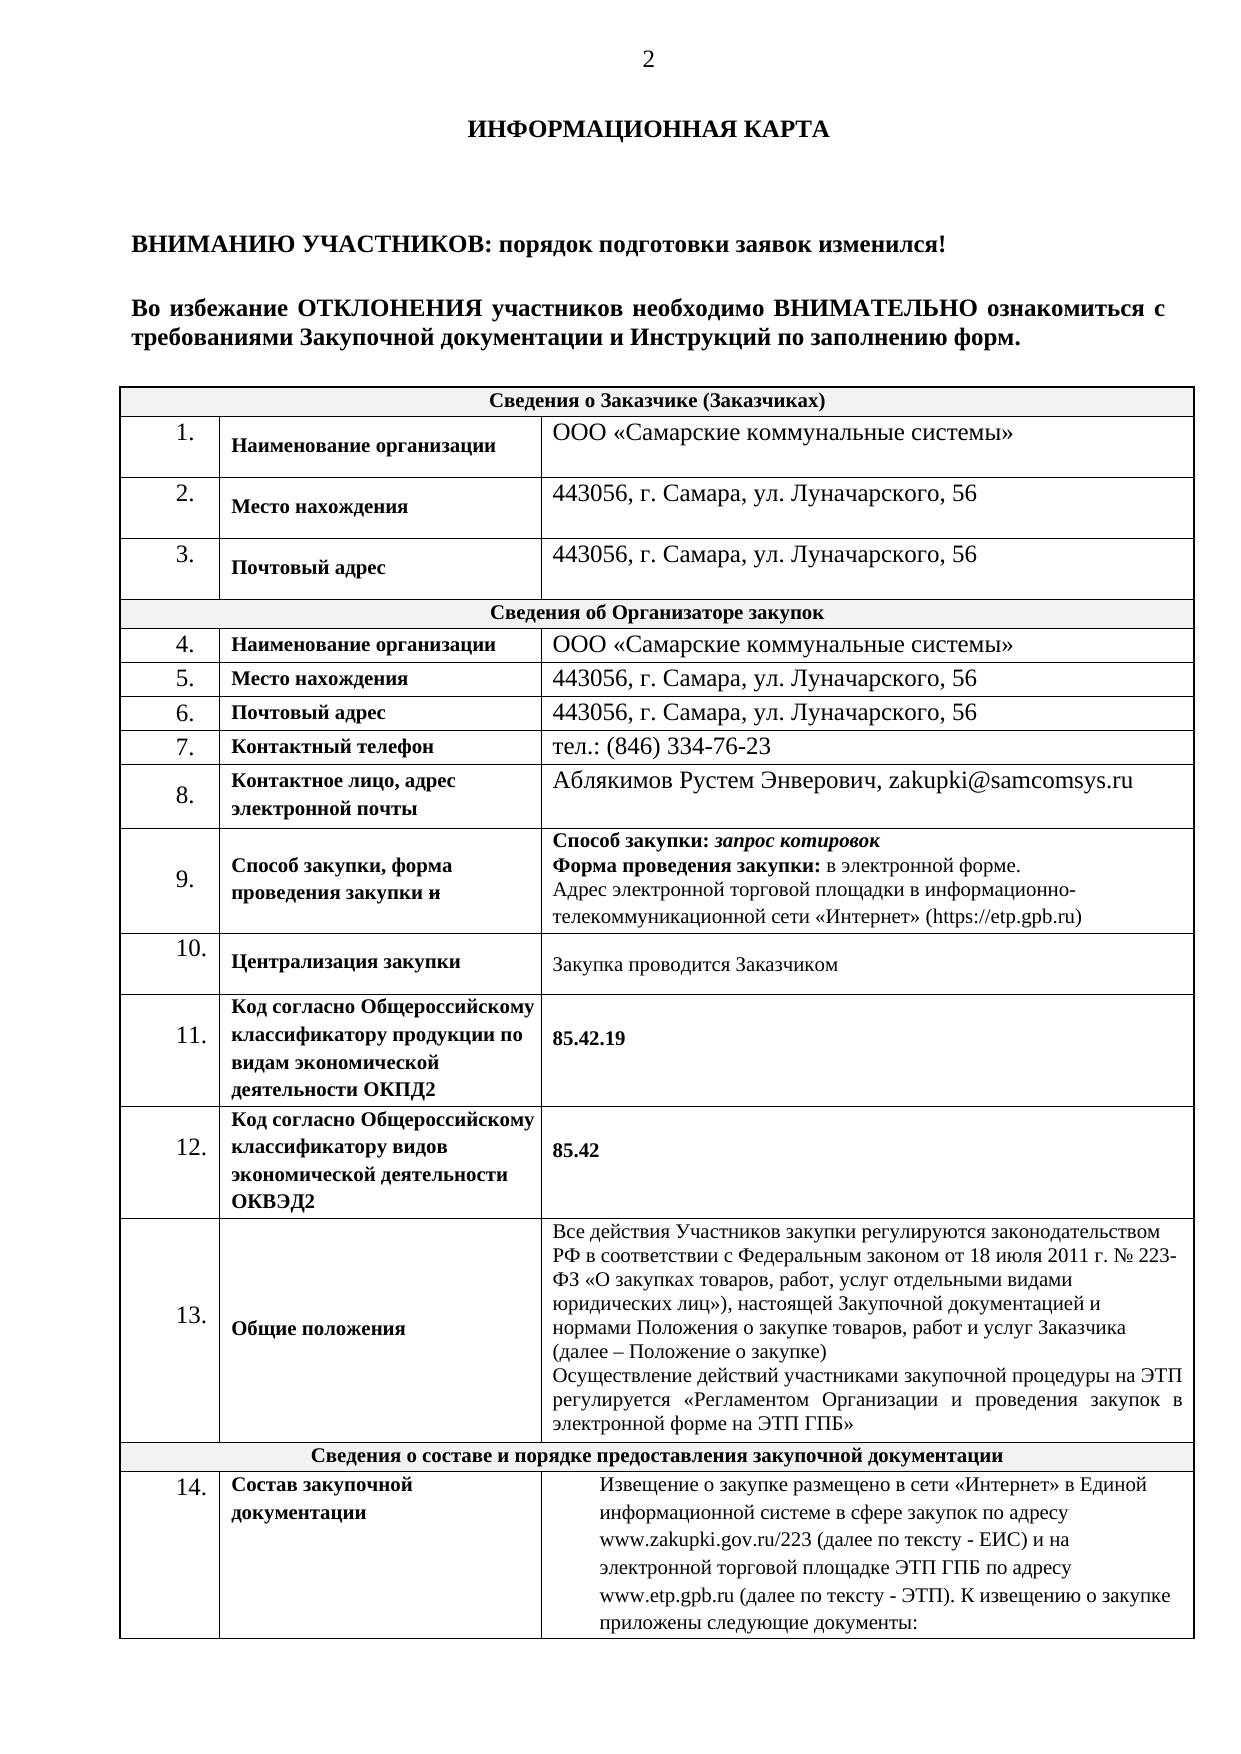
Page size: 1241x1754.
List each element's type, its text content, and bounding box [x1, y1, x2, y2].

table_cell [121, 539, 219, 599]
table_cell Наименование организации [220, 629, 541, 662]
table_cell [121, 731, 219, 764]
table_cell Способ закупки, форма проведения закупки и [220, 829, 541, 932]
table_cell тел.: (846) 334-76-23 [542, 731, 1193, 764]
text Во избежание ОТКЛОНЕНИЯ участников необходимо ВНИМАТЕЛЬНО ознакомиться с требованиями Закупочной документации и Инструкций по заполнению форм. [131, 293, 1166, 351]
text ВНИМАНИЮ УЧАСТНИКОВ: порядок подготовки заявок изменился! [131, 229, 1166, 258]
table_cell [220, 1472, 541, 1638]
table_cell [121, 1219, 219, 1442]
table_cell [121, 829, 219, 932]
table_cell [542, 1472, 1193, 1638]
table_cell Почтовый адрес [220, 697, 541, 730]
table_cell Централизация закупки [220, 934, 541, 993]
table_cell [121, 697, 219, 730]
text ИНФОРМАЦИОННАЯ КАРТА [131, 114, 1166, 143]
table_cell Контактное лицо, адрес электронной почты [220, 765, 541, 827]
table_cell [121, 417, 219, 477]
table_cell Почтовый адрес [220, 539, 541, 599]
table_cell Общие положения [220, 1219, 541, 1442]
table_header Сведения о Заказчике (Заказчиках) [121, 388, 1193, 416]
table_cell [121, 1107, 219, 1218]
table_cell Код согласно Общероссийскому классификатору видов экономической деятельности ОКВЭД2 [220, 1107, 541, 1218]
table_cell Все действия Участников закупки регулируются законодательством РФ в соответствии с Федеральным законом от 18 июля 2011 г. № 223-ФЗ «О закупках товаров, работ, услуг отдельными видами юридических лиц»), настоящей Закупочной документацией и нормами Положения о закупке товаров, работ и услуг Заказчика (далее – Положение о закупке) Осуществление действий участниками закупочной процедуры на ЭТП регулируется «Регламентом Организации и проведения закупок в электронной форме на ЭТП ГПБ» [542, 1219, 1193, 1442]
table_cell Способ закупки: запрос котировок Форма проведения закупки: в электронной форме. Адрес электронной торговой площадки в информационно-телекоммуникационной сети «Интернет» (https://etp.gpb.ru) [542, 829, 1193, 932]
table_cell Закупка проводится Заказчиком [542, 934, 1193, 993]
table_cell 443056, г. Самара, ул. Луначарского, 56 [542, 539, 1193, 599]
table_cell [121, 629, 219, 662]
table_cell Аблякимов Рустем Энверович, zakupki@samcomsys.ru [542, 765, 1193, 827]
table_cell [121, 765, 219, 827]
table_cell [121, 934, 219, 993]
table_cell ООО «Самарские коммунальные системы» [542, 629, 1193, 662]
table_cell [121, 1472, 219, 1638]
table_cell 443056, г. Самара, ул. Луначарского, 56 [542, 697, 1193, 730]
table_cell Наименование организации [220, 417, 541, 477]
table_cell Место нахождения [220, 478, 541, 538]
table_cell Место нахождения [220, 663, 541, 696]
table_cell ООО «Самарские коммунальные системы» [542, 417, 1193, 477]
table_cell 443056, г. Самара, ул. Луначарского, 56 [542, 663, 1193, 696]
table_cell 85.42 [542, 1107, 1193, 1218]
table_cell Код согласно Общероссийскому классификатору продукции по видам экономической деятельности ОКПД2 [220, 995, 541, 1106]
table_cell Сведения об Организаторе закупок [121, 600, 1193, 628]
table_cell [121, 478, 219, 538]
table_cell Контактный телефон [220, 731, 541, 764]
table_cell Сведения о составе и порядке предоставления закупочной документации [121, 1443, 1193, 1471]
table_cell [121, 995, 219, 1106]
table_cell 443056, г. Самара, ул. Луначарского, 56 [542, 478, 1193, 538]
table_cell [121, 663, 219, 696]
table_cell 85.42.19 [542, 995, 1193, 1106]
